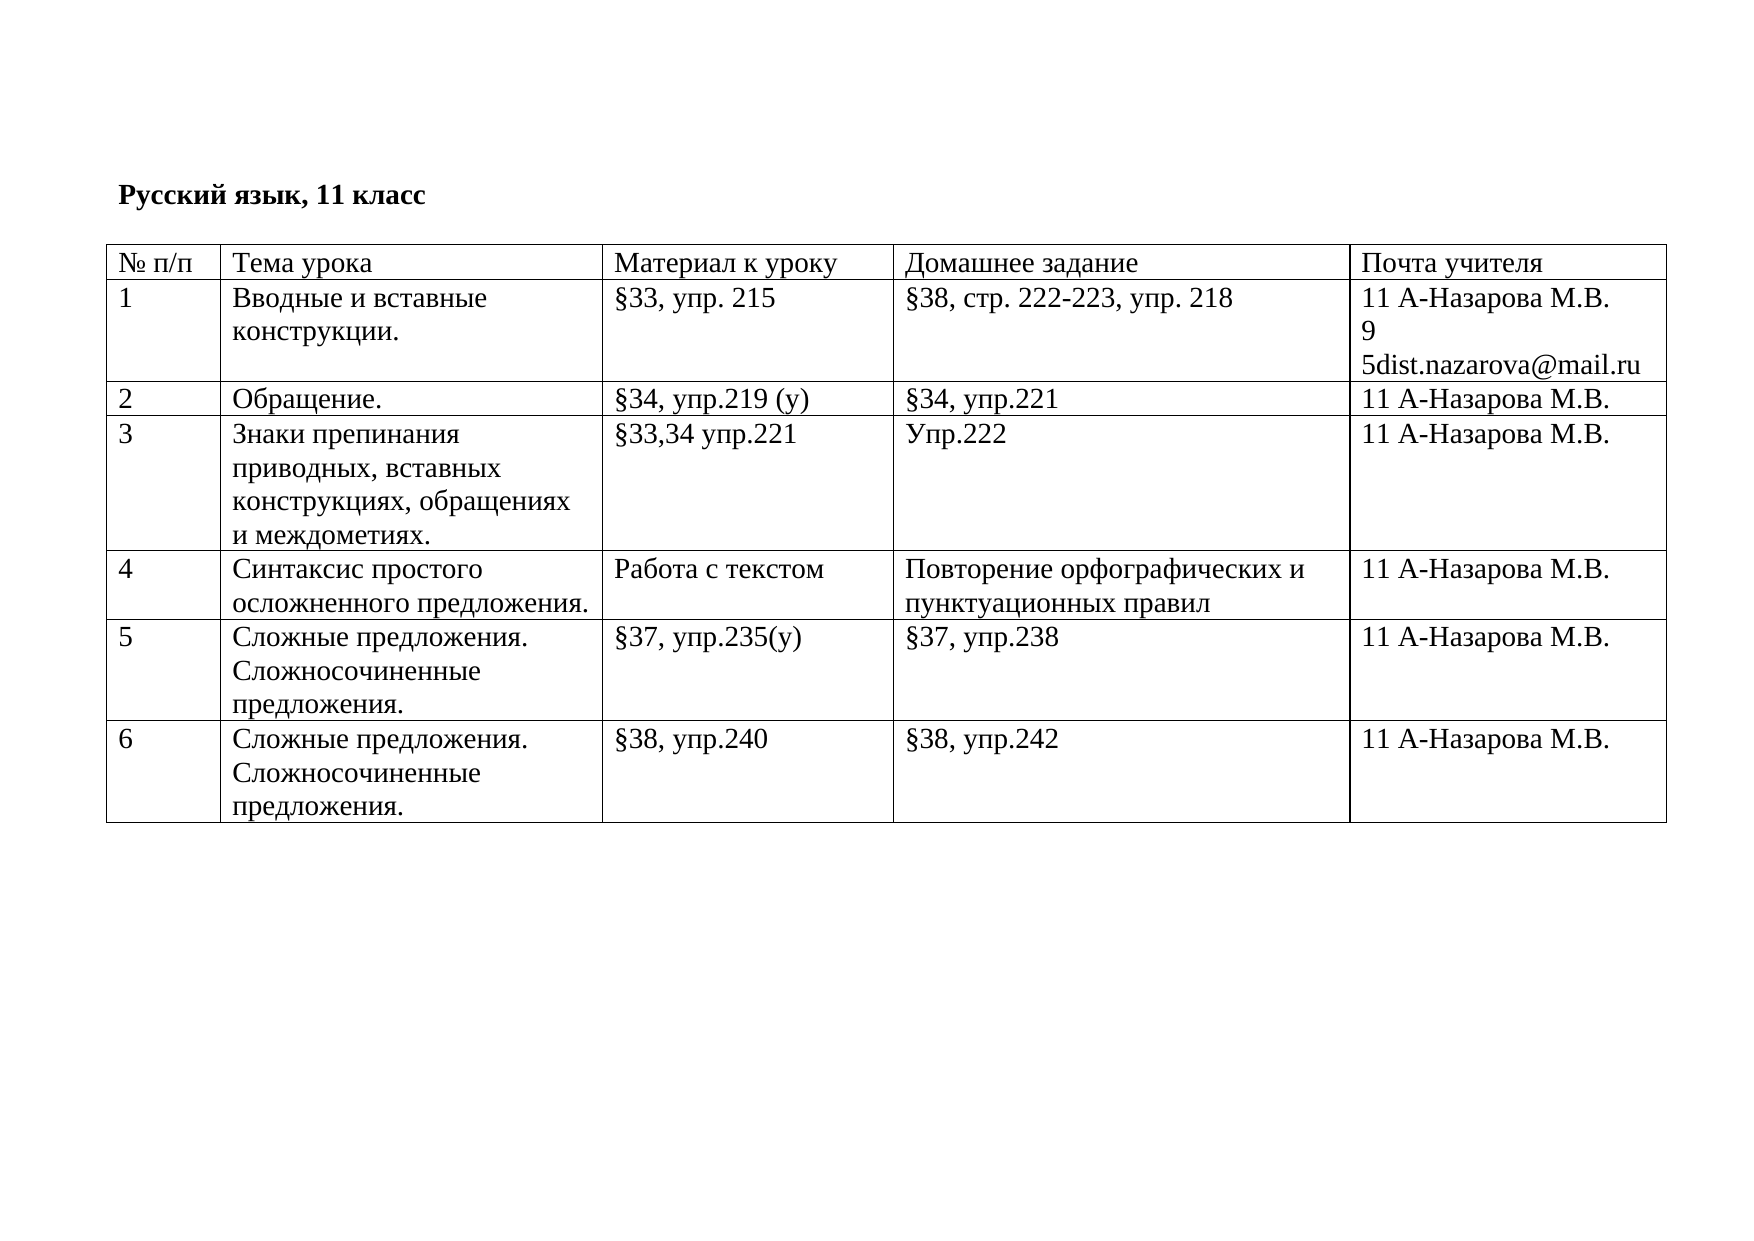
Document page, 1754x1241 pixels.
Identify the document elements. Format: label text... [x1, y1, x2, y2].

table_header № п/п [107, 245, 220, 279]
table_cell Обращение. [221, 382, 602, 415]
table_cell §33,34 упр.221 [603, 416, 893, 550]
table_header Почта учителя [1351, 245, 1666, 279]
text Русский язык, 11 класс [118, 177, 1636, 211]
table_header Домашнее задание [894, 245, 1349, 279]
table_cell 6 [107, 721, 220, 822]
table_cell 11 А-Назарова М.В. [1351, 620, 1666, 720]
table_cell §34, упр.219 (у) [603, 382, 893, 415]
table_cell §38, стр. 222-223, упр. 218 [894, 280, 1349, 381]
table_cell §33, упр. 215 [603, 280, 893, 381]
table_cell 5 [107, 620, 220, 720]
table_cell §38, упр.240 [603, 721, 893, 822]
table_cell Вводные и вставные конструкции. [221, 280, 602, 381]
table_cell 11 А-Назарова М.В. [1351, 721, 1666, 822]
table_cell 11 А-Назарова М.В. [1351, 551, 1666, 618]
table_cell Синтаксис простого осложненного предложения. [221, 551, 602, 618]
table_cell Сложные предложения. Сложносочиненные предложения. [221, 620, 602, 720]
table_cell Упр.222 [894, 416, 1349, 550]
table_cell §34, упр.221 [894, 382, 1349, 415]
table_cell 2 [107, 382, 220, 415]
table_cell §38, упр.242 [894, 721, 1349, 822]
table_cell Знаки препинания приводных, вставных конструкциях, обращениях и междометиях. [221, 416, 602, 550]
table_cell 11 А-Назарова М.В. [1351, 382, 1666, 415]
table_header Материал к уроку [603, 245, 893, 279]
table_cell 4 [107, 551, 220, 618]
table_cell 1 [107, 280, 220, 381]
table_cell 11 А-Назарова М.В. 95dist.nazarova@mail.ru [1351, 280, 1666, 381]
table_cell §37, упр.235(у) [603, 620, 893, 720]
table_cell Повторение орфографических и пунктуационных правил [894, 551, 1349, 618]
table_cell 11 А-Назарова М.В. [1351, 416, 1666, 550]
table_cell 3 [107, 416, 220, 550]
table_header Тема урока [221, 245, 602, 279]
table_cell §37, упр.238 [894, 620, 1349, 720]
table_cell Работа с текстом [603, 551, 893, 618]
table_cell Сложные предложения. Сложносочиненные предложения. [221, 721, 602, 822]
